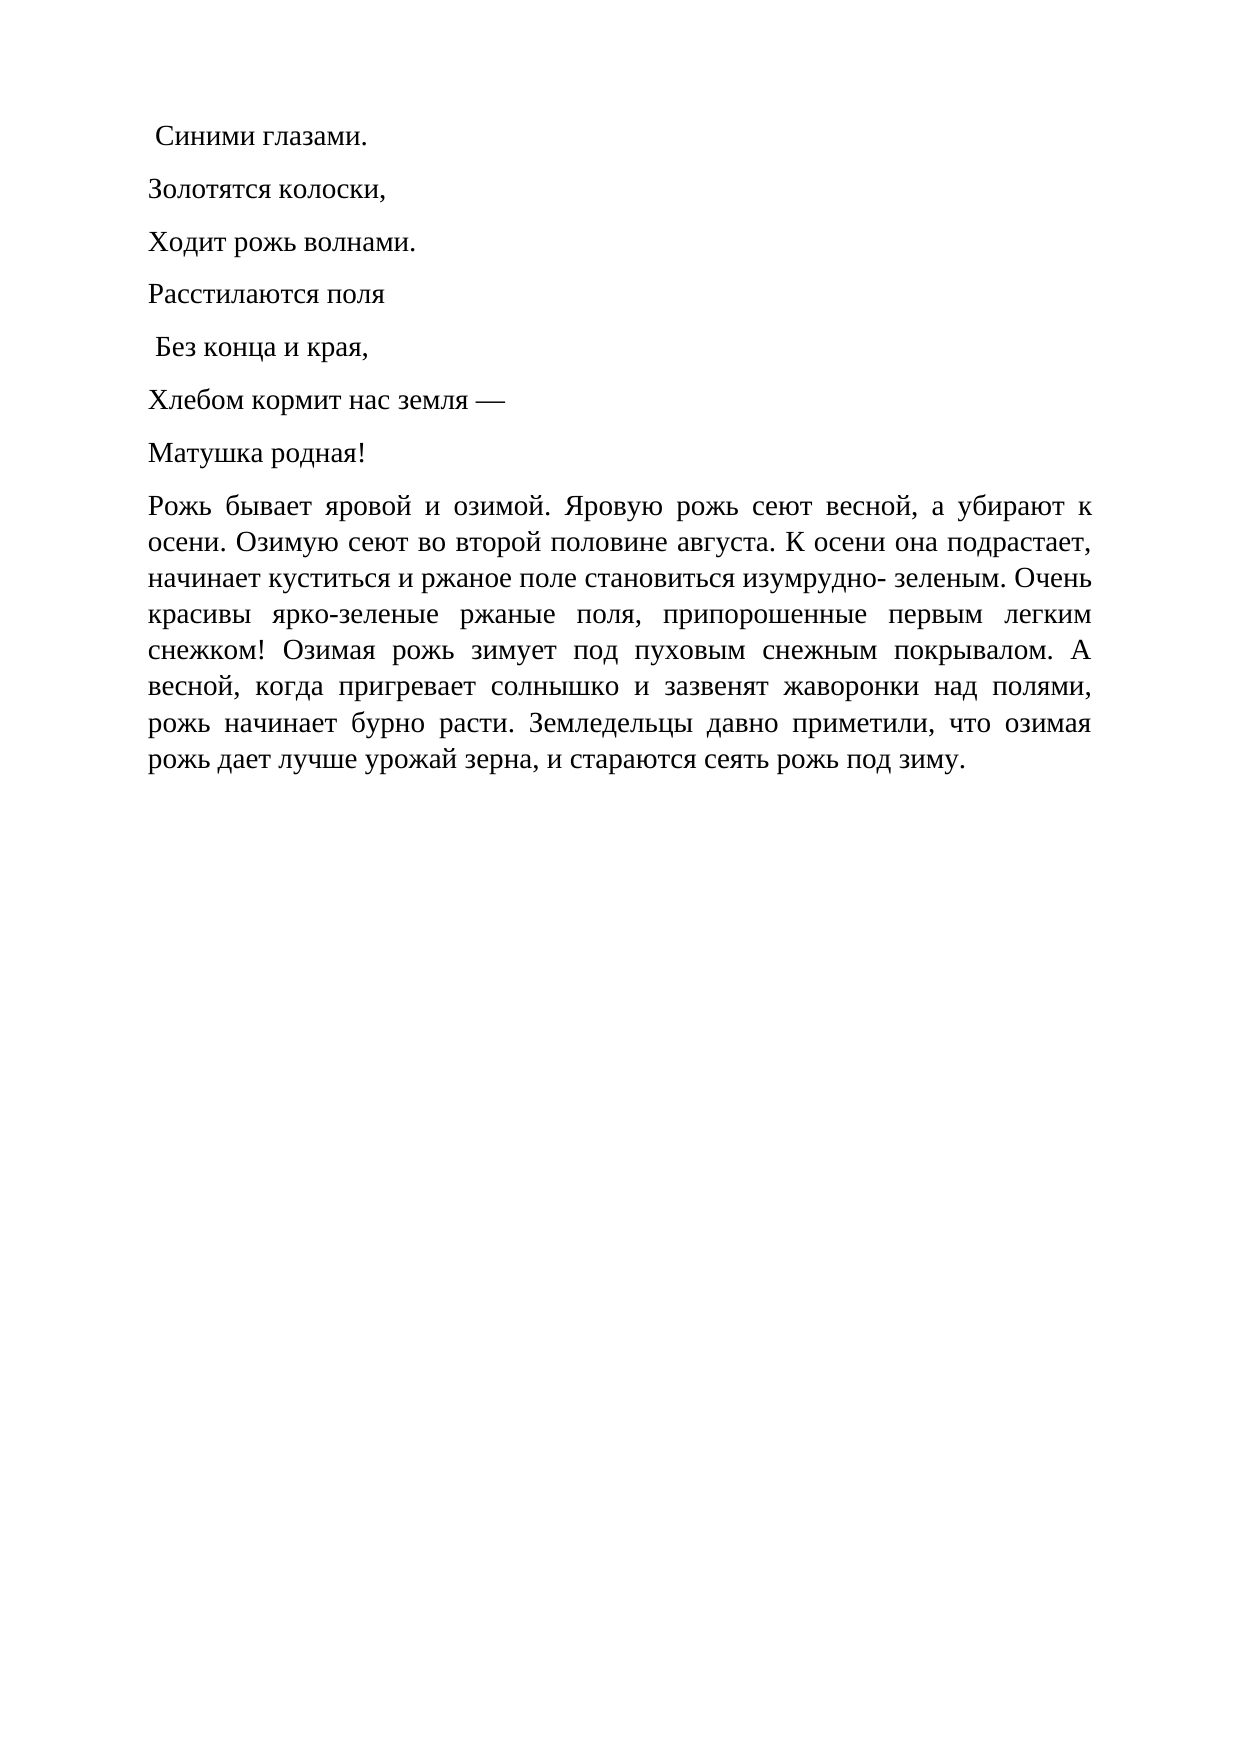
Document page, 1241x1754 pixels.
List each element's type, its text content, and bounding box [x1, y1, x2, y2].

text Синими глазами. [148, 118, 1093, 152]
text Расстилаются поля [148, 277, 1093, 310]
text Матушка родная! [148, 435, 1093, 468]
text Без конца и края, [148, 329, 1093, 363]
text Рожь бывает яровой и озимой. Яровую рожь сеют весной, а убирают к осени. Озимую сеют во второй половине августа. К осени она подрастает, начинает куститься и ржаное поле становиться изумрудно- зеленым. Очень красивы ярко-зеленые ржаные поля, припорошенные первым легким снежком! Озимая рожь зимует под пуховым снежным покрывалом. А весной, когда пригревает солнышко и зазвенят жаворонки над полями, рожь начинает бурно расти. Земледельцы давно приметили, что озимая рожь дает лучше урожай зерна, и стараются сеять рожь под зиму. [148, 488, 1093, 774]
text Золотятся колоски, [148, 171, 1093, 204]
text Хлебом кормит нас земля — [148, 382, 1093, 416]
text Ходит рожь волнами. [148, 224, 1093, 257]
